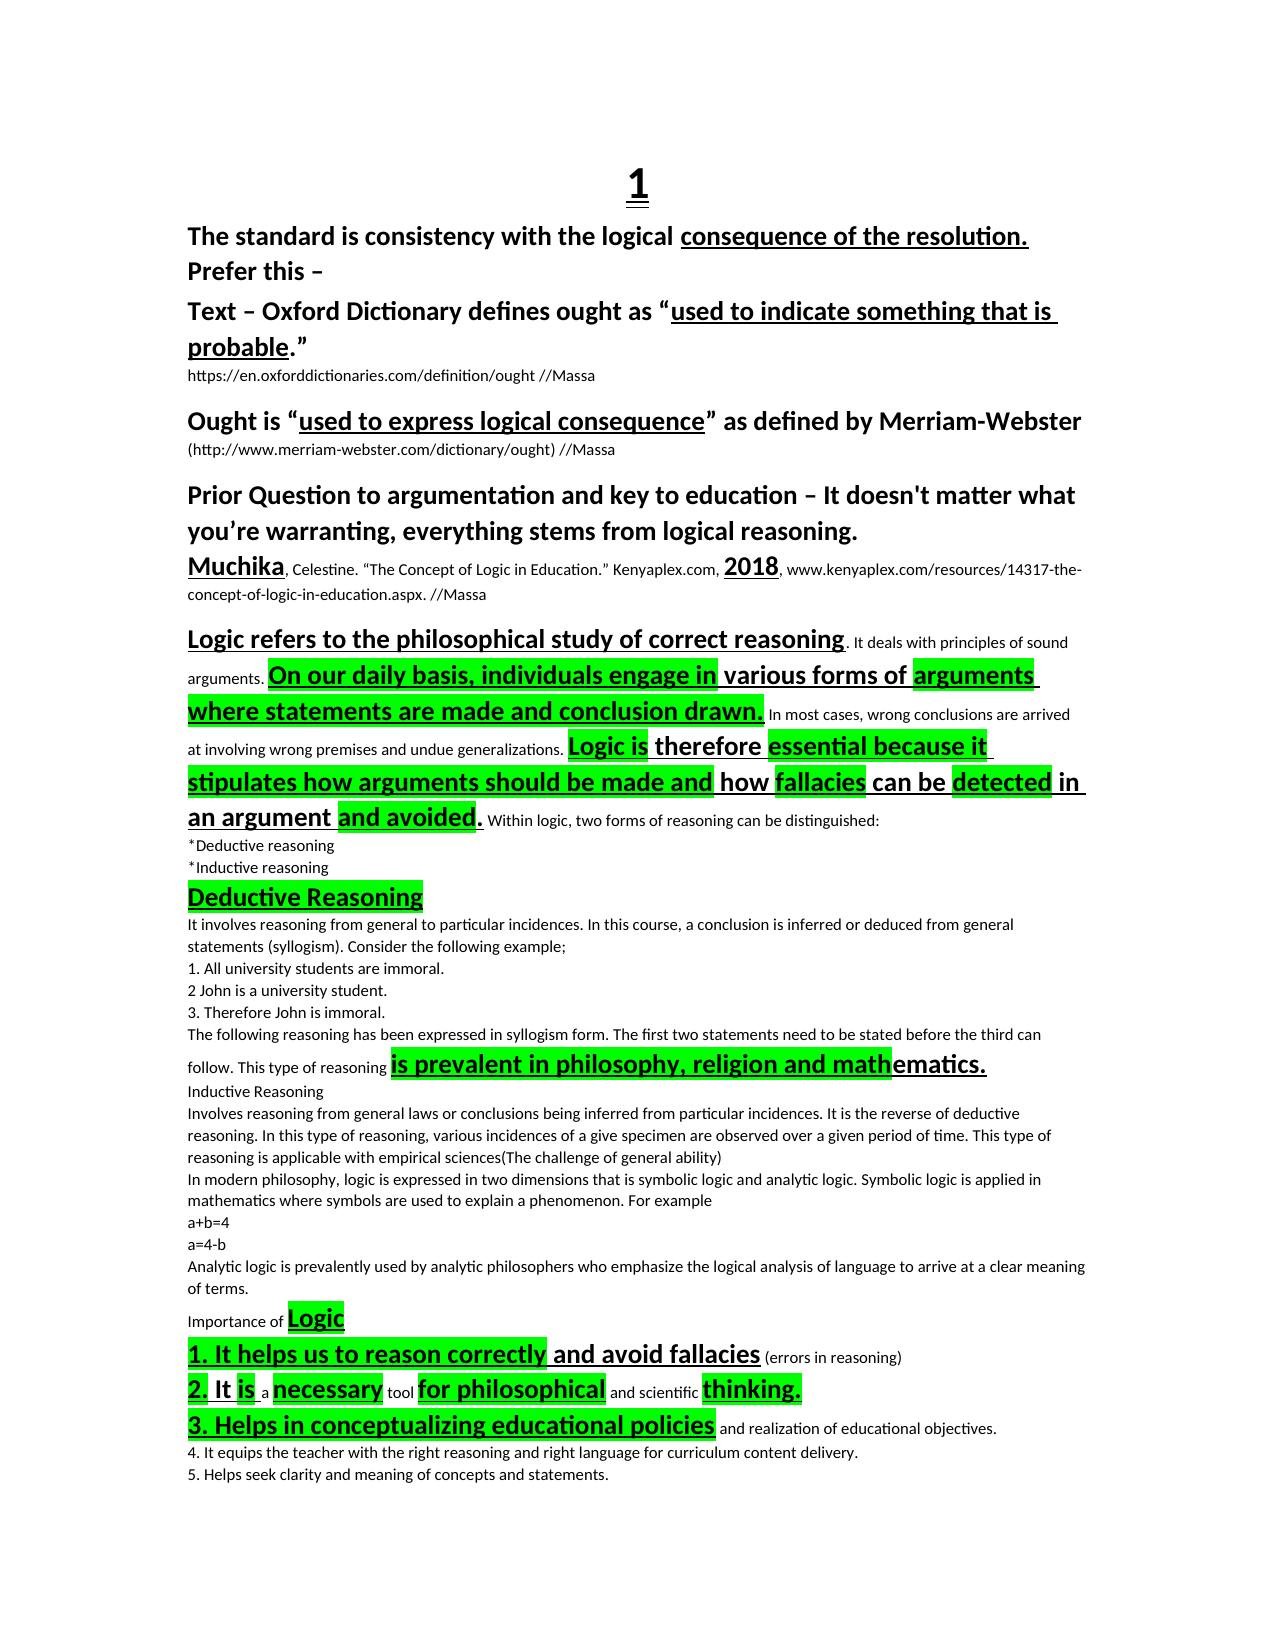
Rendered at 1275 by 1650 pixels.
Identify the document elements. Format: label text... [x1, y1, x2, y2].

text (http://www.merriam-webster.com/dictionary/ought) //Massa [187, 439, 1087, 460]
subtitle Text – Oxford Dictionary defines ought as “used to indicate something that is probable.” [187, 294, 1087, 363]
text Muchika, Celestine. “The Concept of Logic in Education.” Kenyaplex.com, 2018, www.kenyaplex.com/resources/14317-the-concept-of-logic-in-education.aspx. //Massa [187, 549, 1087, 604]
text Logic refers to the philosophical study of correct reasoning. It deals with principles of sound arguments. On our daily basis, individuals engage in various forms of arguments where statements are made and conclusion drawn. In most cases, wrong conclusions are arrived at involving wrong premises and undue generalizations. Logic is therefore essential because it stipulates how arguments should be made and how fallacies can be detected in an argument and avoided. Within logic, two forms of reasoning can be distinguished: *Deductive reasoning *Inductive reasoning Deductive Reasoning It involves reasoning from general to particular incidences. In this course, a conclusion is inferred or deduced from general statements (syllogism). Consider the following example; 1. All university students are immoral. 2 John is a university student. 3. Therefore John is immoral. The following reasoning has been expressed in syllogism form. The first two statements need to be stated before the third can follow. This type of reasoning is prevalent in philosophy, religion and mathematics. Inductive Reasoning Involves reasoning from general laws or conclusions being inferred from particular incidences. It is the reverse of deductive reasoning. In this type of reasoning, various incidences of a give specimen are observed over a given period of time. This type of reasoning is applicable with empirical sciences(The challenge of general ability) In modern philosophy, logic is expressed in two dimensions that is symbolic logic and analytic logic. Symbolic logic is applied in mathematics where symbols are used to explain a phenomenon. For example a+b=4 a=4-b Analytic logic is prevalently used by analytic philosophers who emphasize the logical analysis of language to arrive at a clear meaning of terms. Importance of Logic 1. It helps us to reason correctly and avoid fallacies (errors in reasoning) 2. It is a necessary tool for philosophical and scientific thinking. 3. Helps in conceptualizing educational policies and realization of educational objectives. 4. It equips the teacher with the right reasoning and right language for curriculum content delivery. 5. Helps seek clarity and meaning of concepts and statements. [187, 622, 1087, 1485]
subtitle Ought is “used to express logical consequence” as defined by Merriam-Webster [187, 404, 1087, 437]
subtitle Prior Question to argumentation and key to education – It doesn't matter what you’re warranting, everything stems from logical reasoning. [187, 478, 1087, 547]
subtitle 1 [187, 154, 1087, 210]
text https://en.oxforddictionaries.com/definition/ought //Massa [187, 365, 1087, 386]
subtitle The standard is consistency with the logical consequence of the resolution. Prefer this – [187, 219, 1087, 287]
